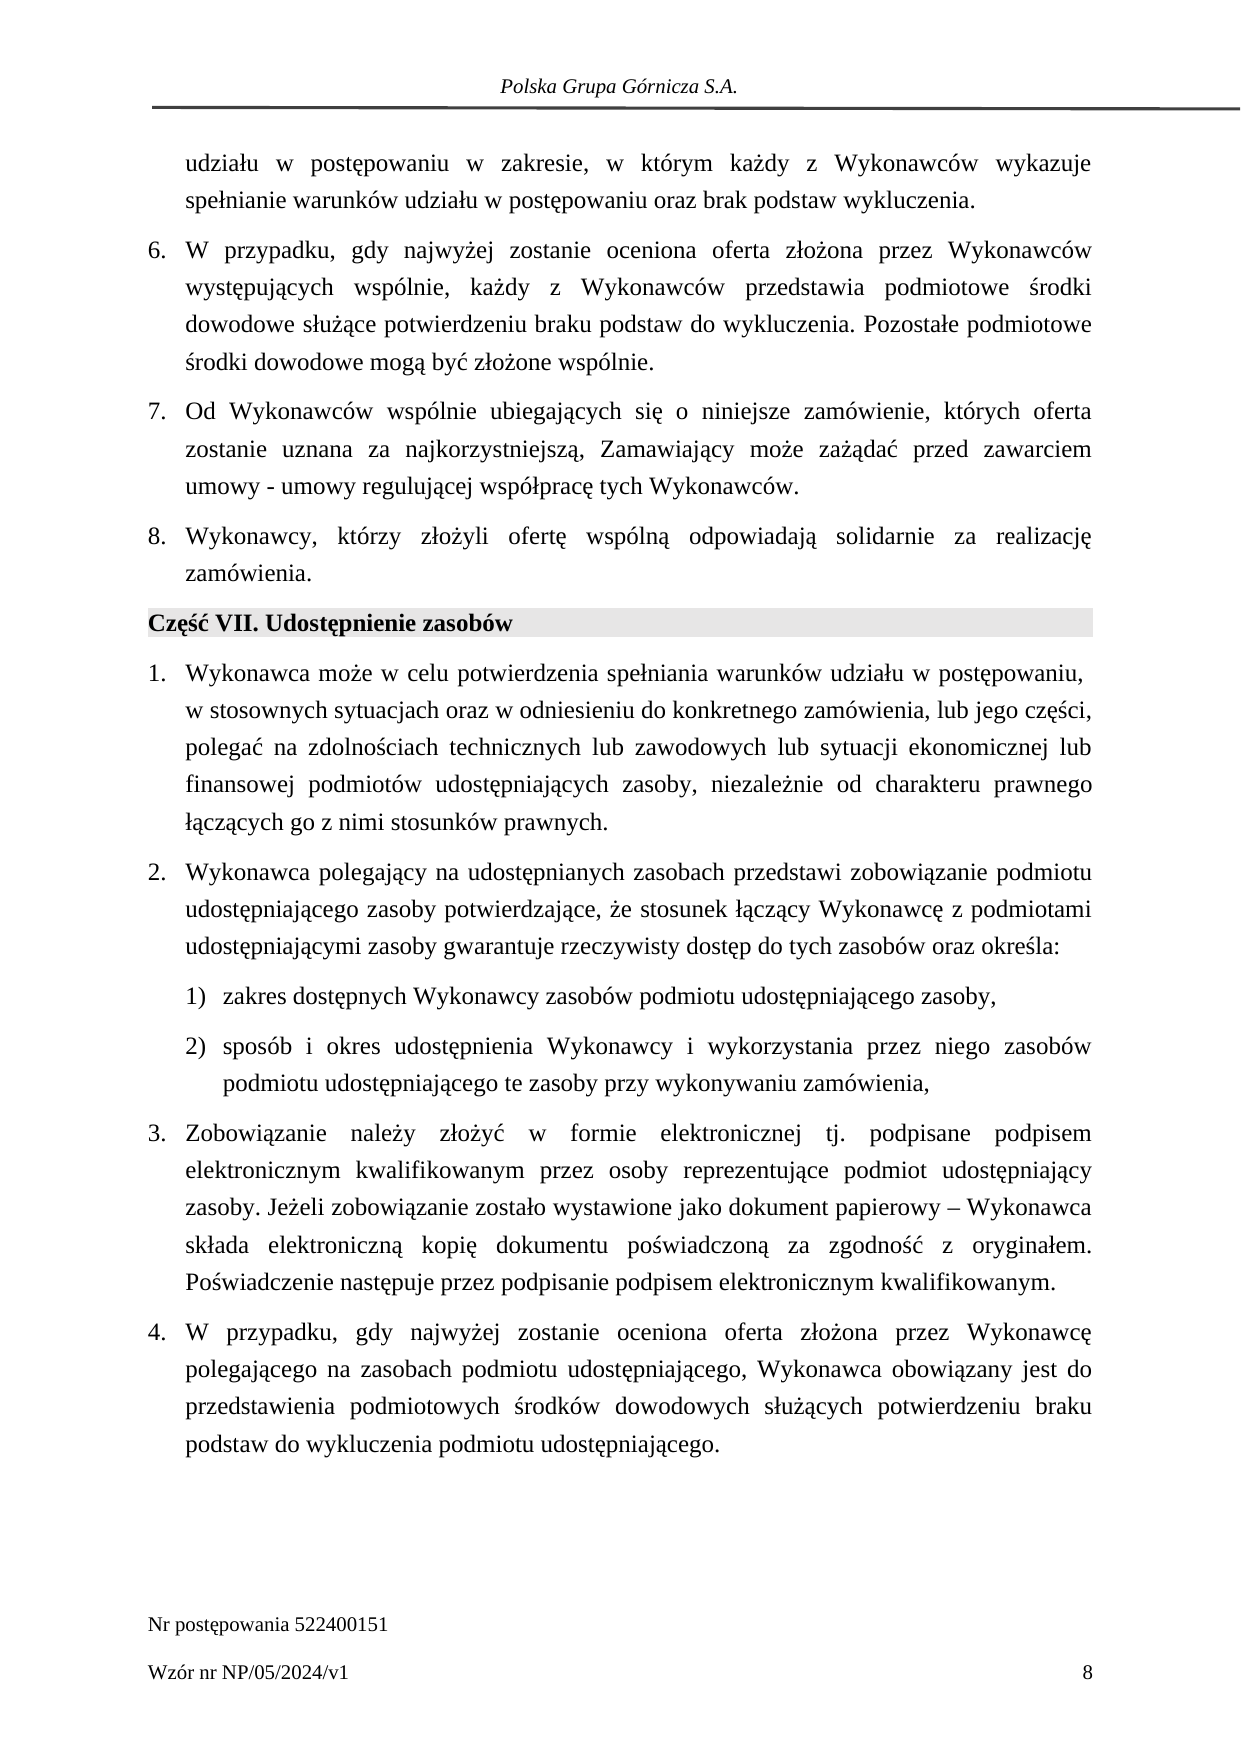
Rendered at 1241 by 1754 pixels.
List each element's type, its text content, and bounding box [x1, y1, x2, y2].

list zakres dostępnych Wykonawcy zasobów podmiotu udostępniającego zasoby, [185, 981, 1093, 1010]
list sposób i okres udostępnienia Wykonawcy i wykorzystania przez niego zasobów podmiotu udostępniającego te zasoby przy wykonywaniu zamówienia, [185, 1031, 1093, 1097]
list Zobowiązanie należy złożyć w formie elektronicznej tj. podpisane podpisem elektronicznym kwalifikowanym przez osoby reprezentujące podmiot udostępniający zasoby. Jeżeli zobowiązanie zostało wystawione jako dokument papierowy – Wykonawca składa elektroniczną kopię dokumentu poświadczoną za zgodność z oryginałem. Poświadczenie następuje przez podpisanie podpisem elektronicznym kwalifikowanym. [148, 1118, 1093, 1296]
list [148, 148, 1093, 214]
list Wykonawca polegający na udostępnianych zasobach przedstawi zobowiązanie podmiotu udostępniającego zasoby potwierdzające, że stosunek łączący Wykonawcę z podmiotami udostępniającymi zasoby gwarantuje rzeczywisty dostęp do tych zasobów oraz określa: [148, 857, 1093, 960]
list Wykonawcy, którzy złożyli ofertę wspólną odpowiadają solidarnie za realizację zamówienia. [148, 521, 1093, 587]
list W przypadku, gdy najwyżej zostanie oceniona oferta złożona przez Wykonawców występujących wspólnie, każdy z Wykonawców przedstawia podmiotowe środki dowodowe służące potwierdzeniu braku podstaw do wykluczenia. Pozostałe podmiotowe środki dowodowe mogą być złożone wspólnie. [148, 235, 1093, 375]
subtitle Część VII. Udostępnienie zasobów [148, 608, 1093, 637]
list Wykonawca może w celu potwierdzenia spełniania warunków udziału w postępowaniu, w stosownych sytuacjach oraz w odniesieniu do konkretnego zamówienia, lub jego części, polegać na zdolnościach technicznych lub zawodowych lub sytuacji ekonomicznej lub finansowej podmiotów udostępniających zasoby, niezależnie od charakteru prawnego łączących go z nimi stosunków prawnych. [148, 658, 1093, 836]
list Od Wykonawców wspólnie ubiegających się o niniejsze zamówienie, których oferta zostanie uznana za najkorzystniejszą, Zamawiający może zażądać przed zawarciem umowy - umowy regulującej współpracę tych Wykonawców. [148, 396, 1093, 500]
list W przypadku, gdy najwyżej zostanie oceniona oferta złożona przez Wykonawcę polegającego na zasobach podmiotu udostępniającego, Wykonawca obowiązany jest do przedstawienia podmiotowych środków dowodowych służących potwierdzeniu braku podstaw do wykluczenia podmiotu udostępniającego. [148, 1317, 1093, 1457]
